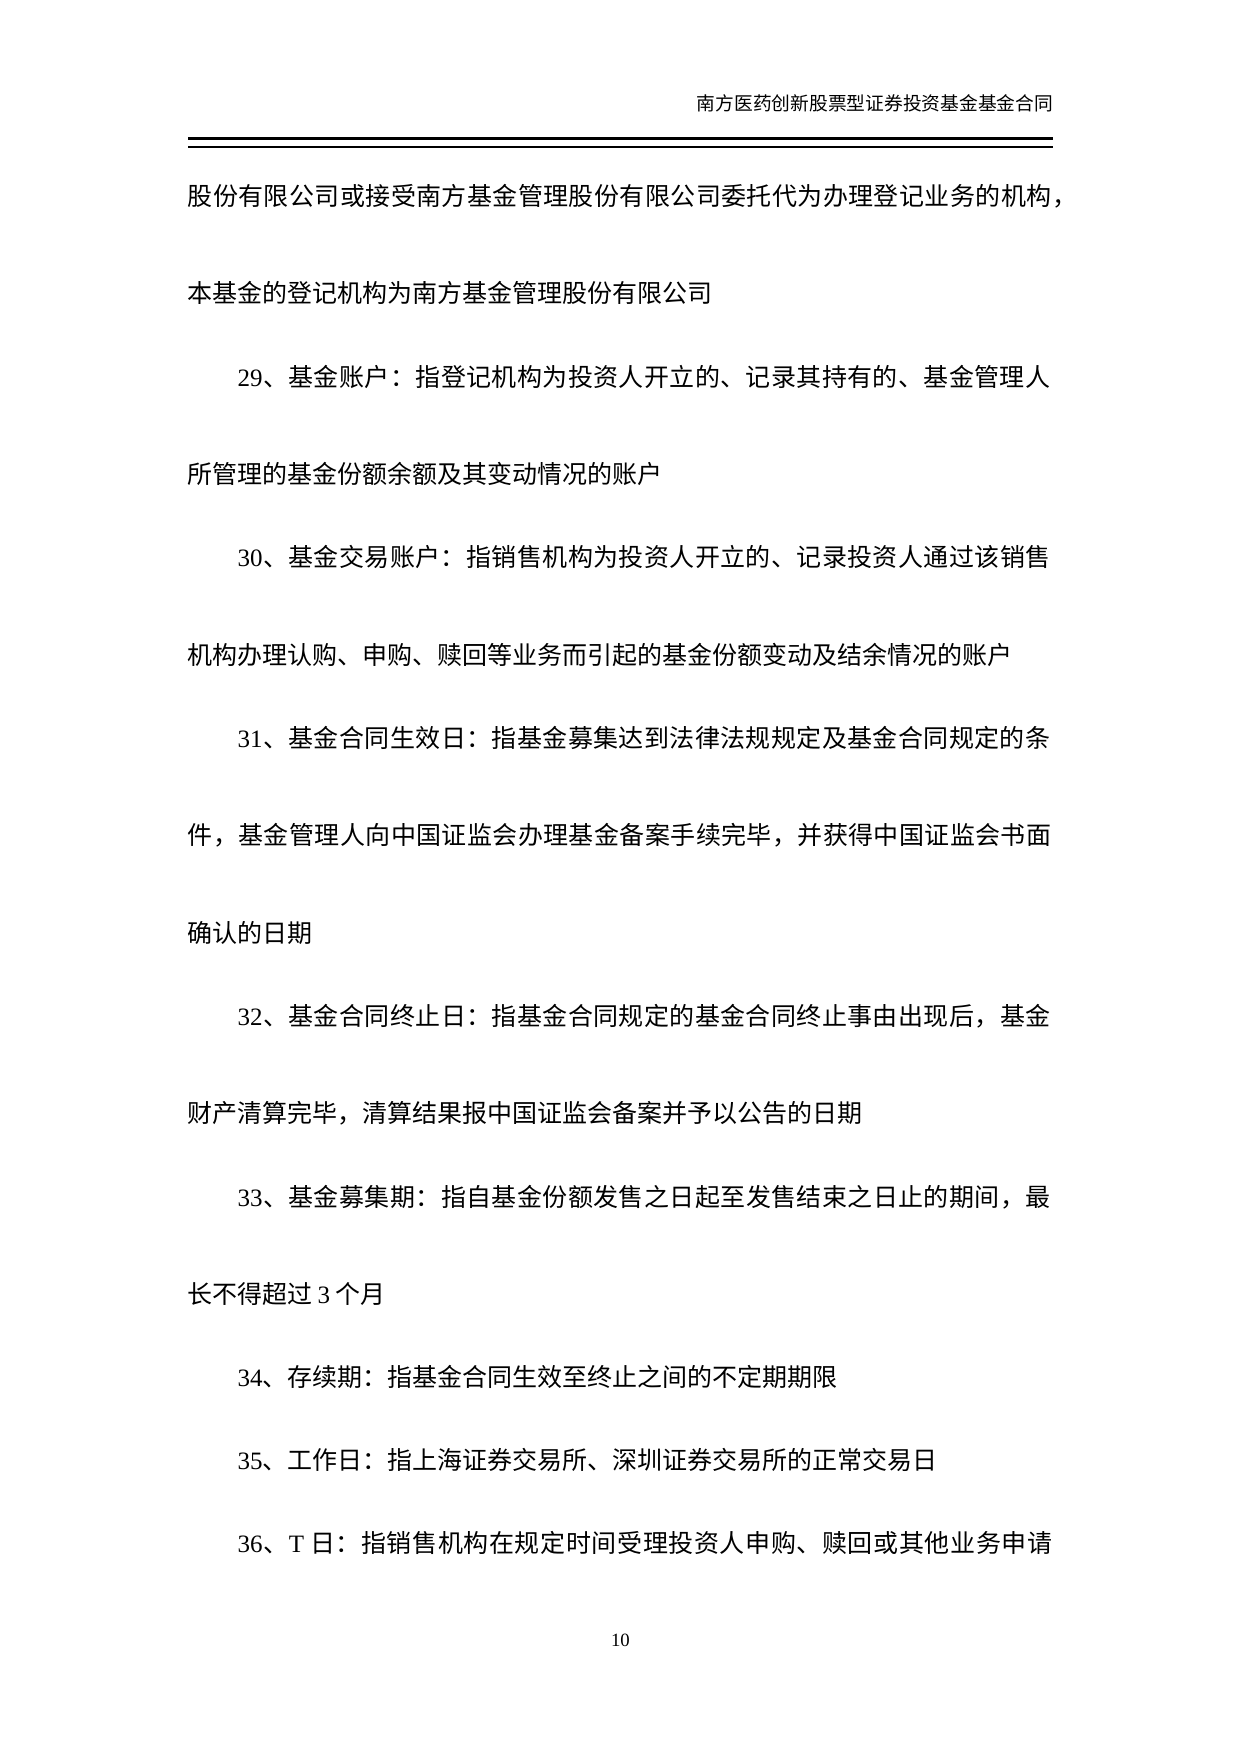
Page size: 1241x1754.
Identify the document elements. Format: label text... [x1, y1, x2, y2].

text 32、基金合同终止日：指基金合同规定的基金合同终止事由出现后，基金财产清算完毕，清算结果报中国证监会备案并予以公告的日期 [187, 982, 1053, 1144]
text 29、基金账户：指登记机构为投资人开立的、记录其持有的、基金管理人所管理的基金份额余额及其变动情况的账户 [187, 343, 1053, 505]
text 33、基金募集期：指自基金份额发售之日起至发售结束之日止的期间，最长不得超过3个月 [187, 1163, 1053, 1325]
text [187, 1509, 1053, 1574]
text 30、基金交易账户：指销售机构为投资人开立的、记录投资人通过该销售机构办理认购、申购、赎回等业务而引起的基金份额变动及结余情况的账户 [187, 523, 1053, 686]
text 34、存续期：指基金合同生效至终止之间的不定期期限 [187, 1343, 1053, 1408]
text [187, 162, 1053, 324]
text 35、工作日：指上海证券交易所、深圳证券交易所的正常交易日 [187, 1426, 1053, 1491]
text 31、基金合同生效日：指基金募集达到法律法规规定及基金合同规定的条件，基金管理人向中国证监会办理基金备案手续完毕，并获得中国证监会书面确认的日期 [187, 704, 1053, 964]
